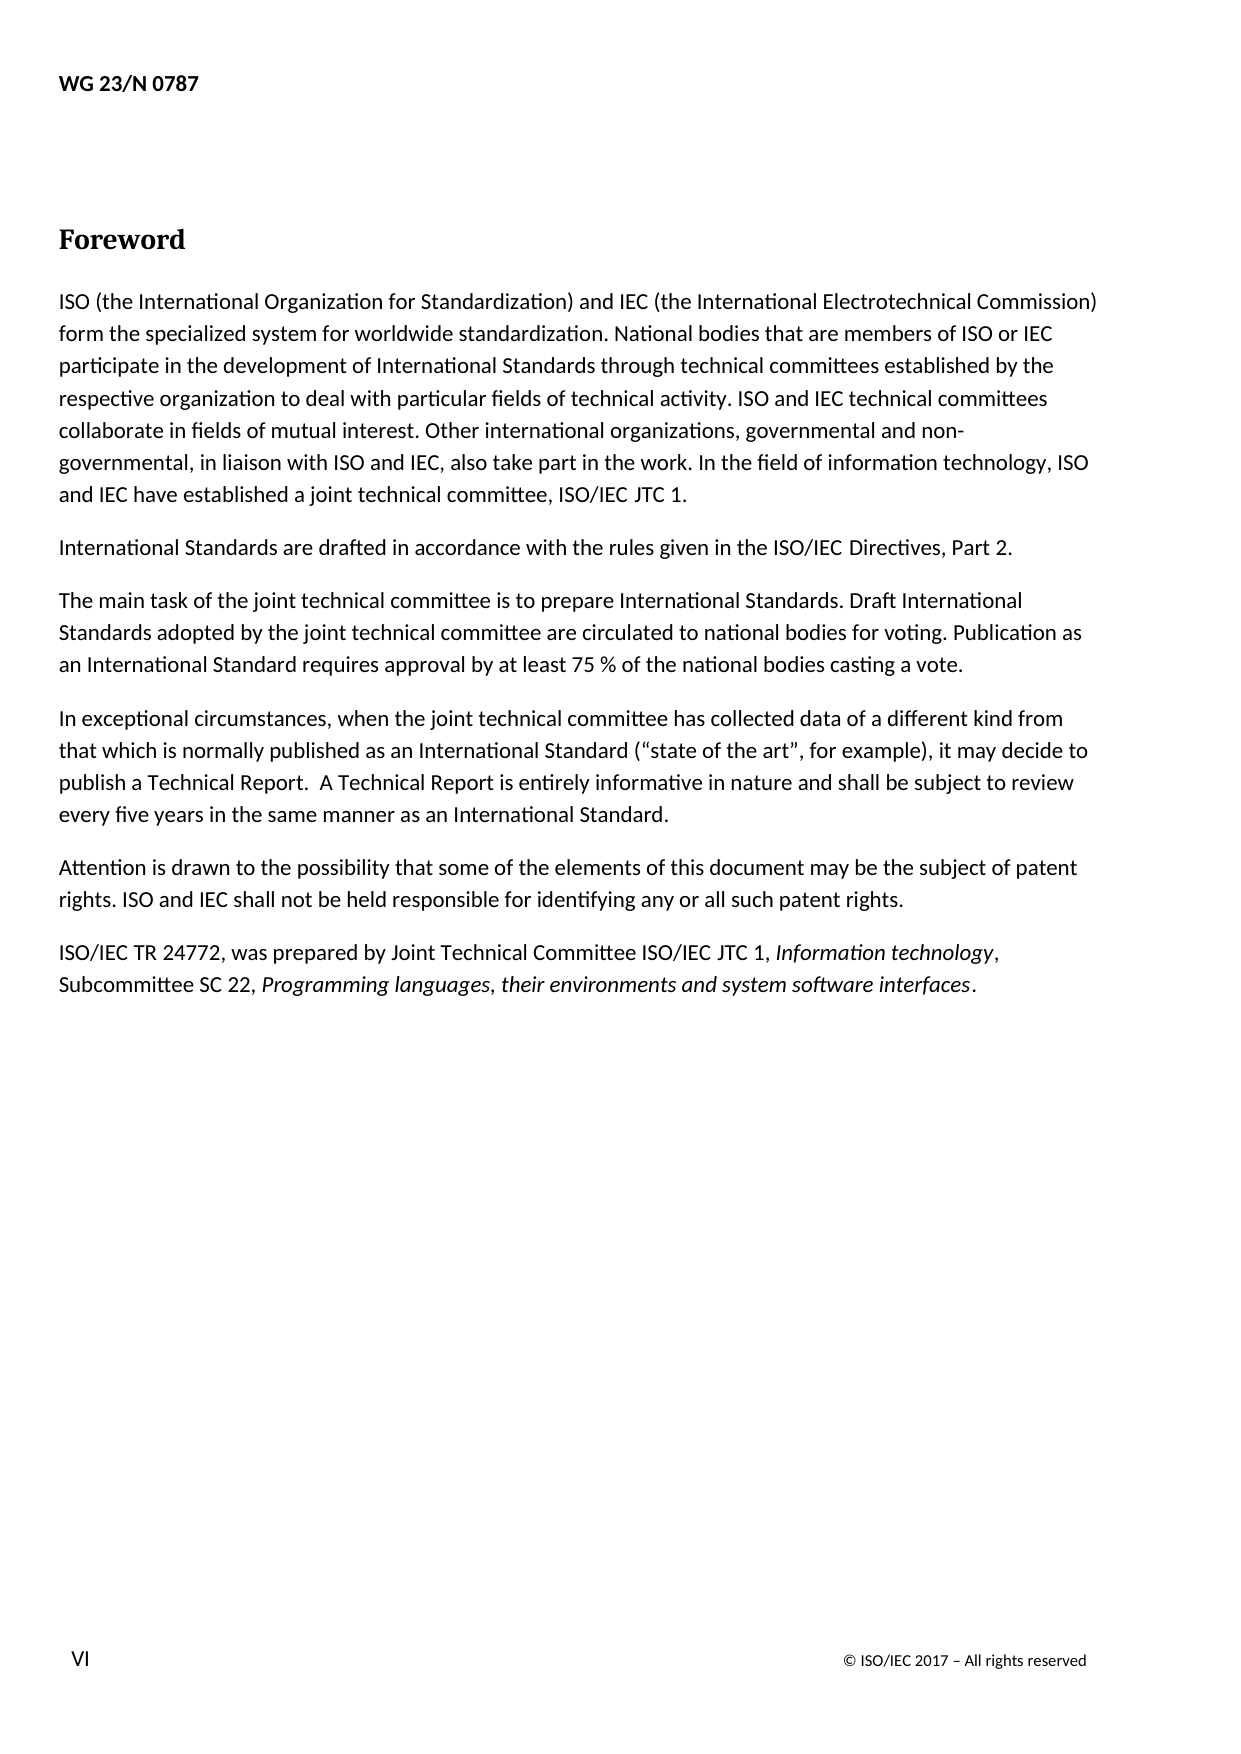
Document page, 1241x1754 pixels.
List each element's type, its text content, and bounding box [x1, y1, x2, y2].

text ISO (the International Organization for Standardization) and IEC (the International Electrotechnical Commission) form the specialized system for worldwide standardization. National bodies that are members of ISO or IEC participate in the development of International Standards through technical committees established by the respective organization to deal with particular fields of technical activity. ISO and IEC technical committees collaborate in fields of mutual interest. Other international organizations, governmental and non-governmental, in liaison with ISO and IEC, also take part in the work. In the field of information technology, ISO and IEC have established a joint technical committee, ISO/IEC JTC 1. [58, 287, 1099, 508]
text Attention is drawn to the possibility that some of the elements of this document may be the subject of patent rights. ISO and IEC shall not be held responsible for identifying any or all such patent rights. [58, 853, 1099, 913]
text The main task of the joint technical committee is to prepare International Standards. Draft International Standards adopted by the joint technical committee are circulated to national bodies for voting. Publication as an International Standard requires approval by at least 75 % of the national bodies casting a vote. [58, 586, 1099, 679]
text ISO/IEC TR 24772, was prepared by Joint Technical Committee ISO/IEC JTC 1, Information technology, Subcommittee SC 22, Programming languages, their environments and system software interfaces. [58, 938, 1099, 999]
text In exceptional circumstances, when the joint technical committee has collected data of a different kind from that which is normally published as an International Standard (“state of the art”, for example), it may decide to publish a Technical Report. A Technical Report is entirely informative in nature and shall be subject to review every five years in the same manner as an International Standard. [58, 704, 1099, 828]
subtitle Foreword [58, 223, 1099, 257]
text International Standards are drafted in accordance with the rules given in the ISO/IEC Directives, Part 2. [58, 533, 1099, 561]
